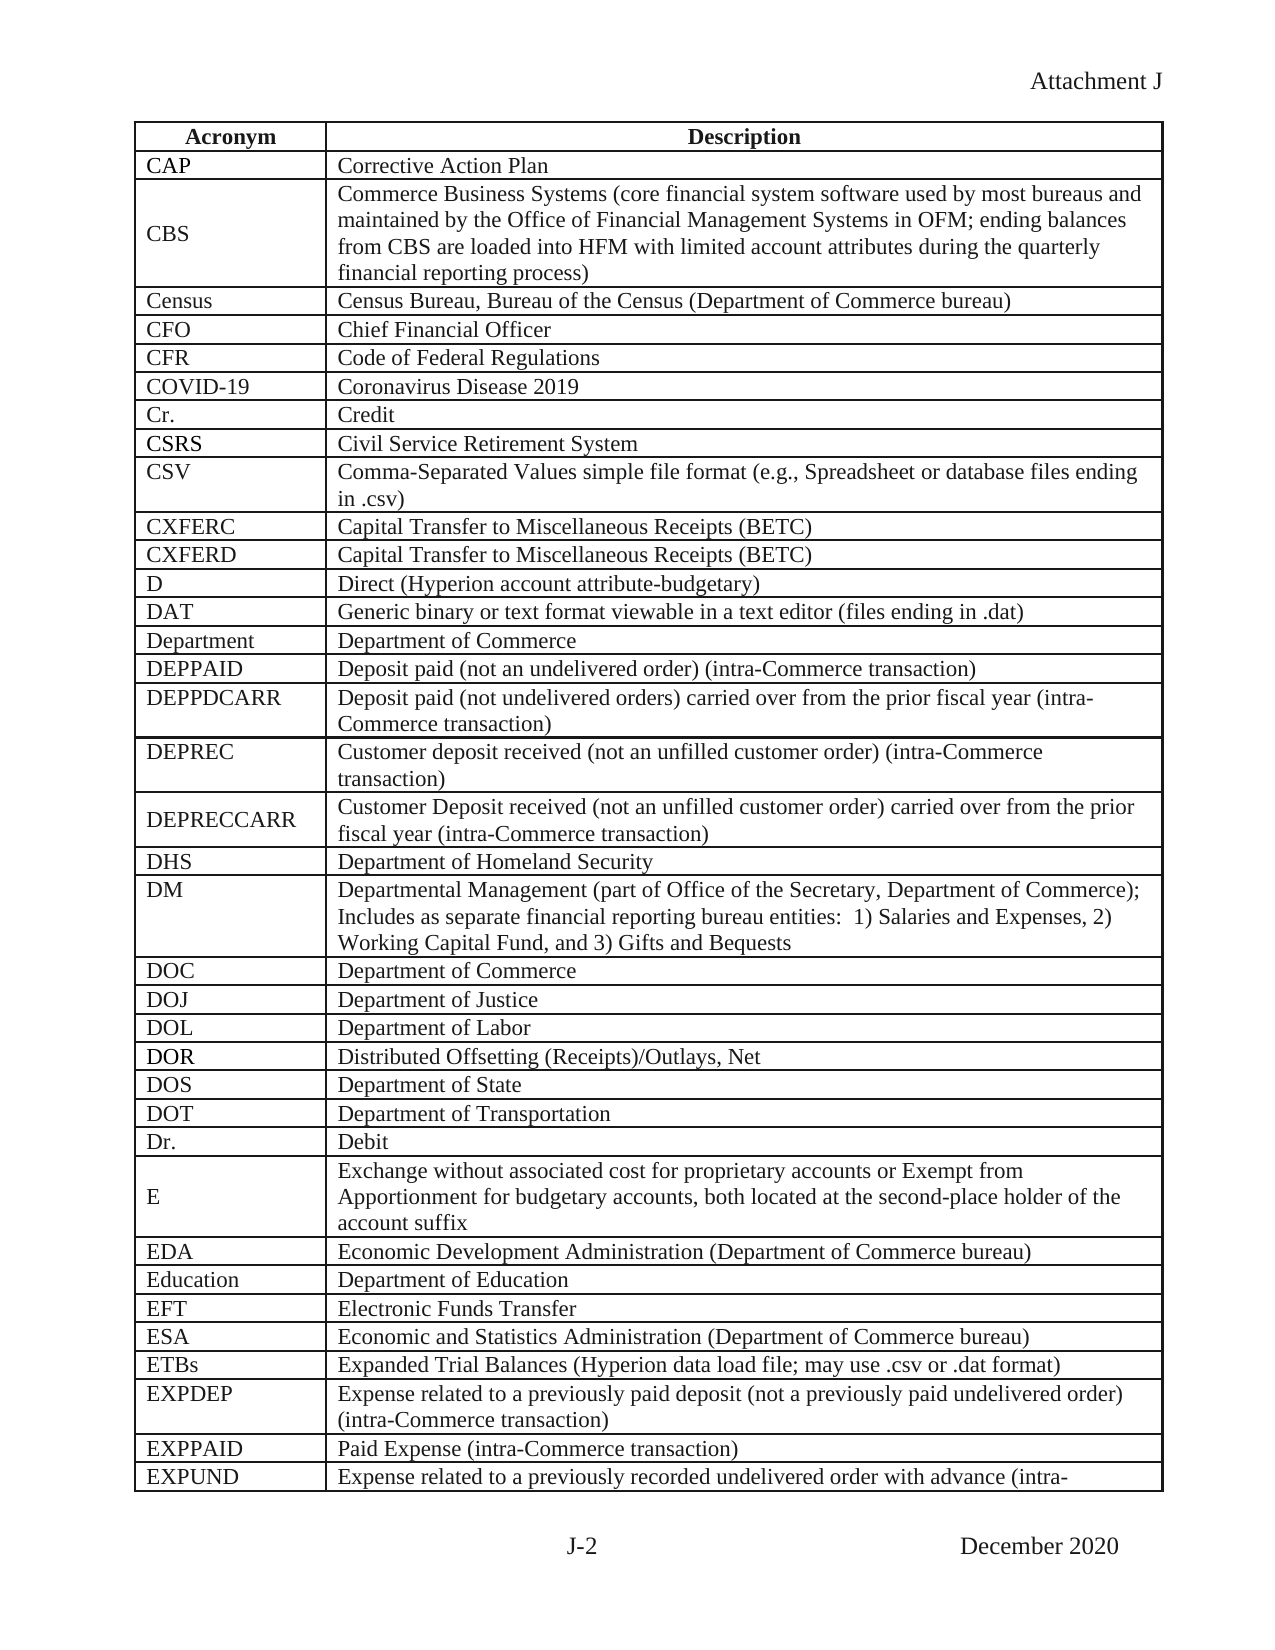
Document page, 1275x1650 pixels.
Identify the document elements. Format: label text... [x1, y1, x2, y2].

table_cell Department of Homeland Security [327, 848, 1161, 874]
table_cell DEPREC [136, 739, 325, 791]
table_cell Civil Service Retirement System [327, 430, 1161, 456]
table_cell ETBs [136, 1352, 325, 1378]
table_cell CXFERD [136, 541, 325, 568]
table_cell Exchange without associated cost for proprietary accounts or Exempt from Apportionment for budgetary accounts, both located at the second-place holder of the account suffix [327, 1157, 1161, 1236]
table_cell COVID-19 [136, 373, 325, 399]
table_cell EFT [136, 1295, 325, 1321]
table_cell ESA [136, 1323, 325, 1349]
table_cell CFR [136, 345, 325, 371]
table_cell DM [136, 876, 325, 956]
table_cell E [136, 1157, 325, 1236]
table_cell Commerce Business Systems (core financial system software used by most bureaus and maintained by the Office of Financial Management Systems in OFM; ending balances from CBS are loaded into HFM with limited account attributes during the quarterly financial reporting process) [327, 180, 1161, 286]
table_cell D [136, 570, 325, 596]
table_cell DOC [136, 958, 325, 984]
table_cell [327, 1463, 1161, 1489]
table_cell DOJ [136, 986, 325, 1012]
table_header Description [327, 123, 1161, 149]
table_cell Dr. [136, 1128, 325, 1154]
table_cell Customer Deposit received (not an unfilled customer order) carried over from the prior fiscal year (intra-Commerce transaction) [327, 793, 1161, 846]
table_cell Expense related to a previously paid deposit (not a previously paid undelivered order) (intra-Commerce transaction) [327, 1380, 1161, 1433]
table_cell DOT [136, 1100, 325, 1126]
table_cell Deposit paid (not undelivered orders) carried over from the prior fiscal year (intra-Commerce transaction) [327, 684, 1161, 736]
table_cell Expanded Trial Balances (Hyperion data load file; may use .csv or .dat format) [327, 1352, 1161, 1378]
table_cell Department of Labor [327, 1015, 1161, 1041]
table_cell Department of Transportation [327, 1100, 1161, 1126]
table_cell Economic Development Administration (Department of Commerce bureau) [327, 1238, 1161, 1264]
table_cell Department of Education [327, 1266, 1161, 1293]
table_cell DEPRECCARR [136, 793, 325, 846]
table_cell DOR [136, 1043, 325, 1069]
table_cell Census Bureau, Bureau of the Census (Department of Commerce bureau) [327, 288, 1161, 314]
table_cell DOL [136, 1015, 325, 1041]
table_cell EXPUND [136, 1463, 325, 1489]
table_cell CSV [136, 458, 325, 511]
table_cell Department of Commerce [327, 958, 1161, 984]
table_cell Department of Justice [327, 986, 1161, 1012]
table_cell Department of State [327, 1071, 1161, 1098]
table_cell Department [136, 627, 325, 653]
table_cell CSRS [136, 430, 325, 456]
table_cell CXFERC [136, 513, 325, 539]
table_cell CBS [136, 180, 325, 286]
table_cell Credit [327, 401, 1161, 428]
table_cell Distributed Offsetting (Receipts)/Outlays, Net [327, 1043, 1161, 1069]
table_cell Department of Commerce [327, 627, 1161, 653]
table_cell DEPPDCARR [136, 684, 325, 736]
table_cell Direct (Hyperion account attribute-budgetary) [327, 570, 1161, 596]
table_cell Education [136, 1266, 325, 1293]
table_cell Generic binary or text format viewable in a text editor (files ending in .dat) [327, 598, 1161, 625]
table_cell DEPPAID [136, 655, 325, 682]
table_cell Customer deposit received (not an unfilled customer order) (intra-Commerce transaction) [327, 739, 1161, 791]
table_cell DHS [136, 848, 325, 874]
table_cell Deposit paid (not an undelivered order) (intra-Commerce transaction) [327, 655, 1161, 682]
table_cell EXPPAID [136, 1435, 325, 1461]
table_cell DOS [136, 1071, 325, 1098]
table_cell Capital Transfer to Miscellaneous Receipts (BETC) [327, 513, 1161, 539]
table_cell Electronic Funds Transfer [327, 1295, 1161, 1321]
table_cell Economic and Statistics Administration (Department of Commerce bureau) [327, 1323, 1161, 1349]
table_cell Census [136, 288, 325, 314]
table_cell CAP [136, 152, 325, 178]
table_cell Cr. [136, 401, 325, 428]
table_cell Coronavirus Disease 2019 [327, 373, 1161, 399]
table_cell Code of Federal Regulations [327, 345, 1161, 371]
table_cell EDA [136, 1238, 325, 1264]
table_cell EXPDEP [136, 1380, 325, 1433]
table_cell Debit [327, 1128, 1161, 1154]
table_cell Comma-Separated Values simple file format (e.g., Spreadsheet or database files ending in .csv) [327, 458, 1161, 511]
table_cell Chief Financial Officer [327, 316, 1161, 342]
table_header Acronym [136, 123, 325, 149]
table_cell Paid Expense (intra-Commerce transaction) [327, 1435, 1161, 1461]
table_cell CFO [136, 316, 325, 342]
table_cell DAT [136, 598, 325, 625]
table_cell Capital Transfer to Miscellaneous Receipts (BETC) [327, 541, 1161, 568]
table_cell Corrective Action Plan [327, 152, 1161, 178]
table_cell Departmental Management (part of Office of the Secretary, Department of Commerce); Includes as separate financial reporting bureau entities: 1) Salaries and Expenses, 2) Working Capital Fund, and 3) Gifts and Bequests [327, 876, 1161, 956]
